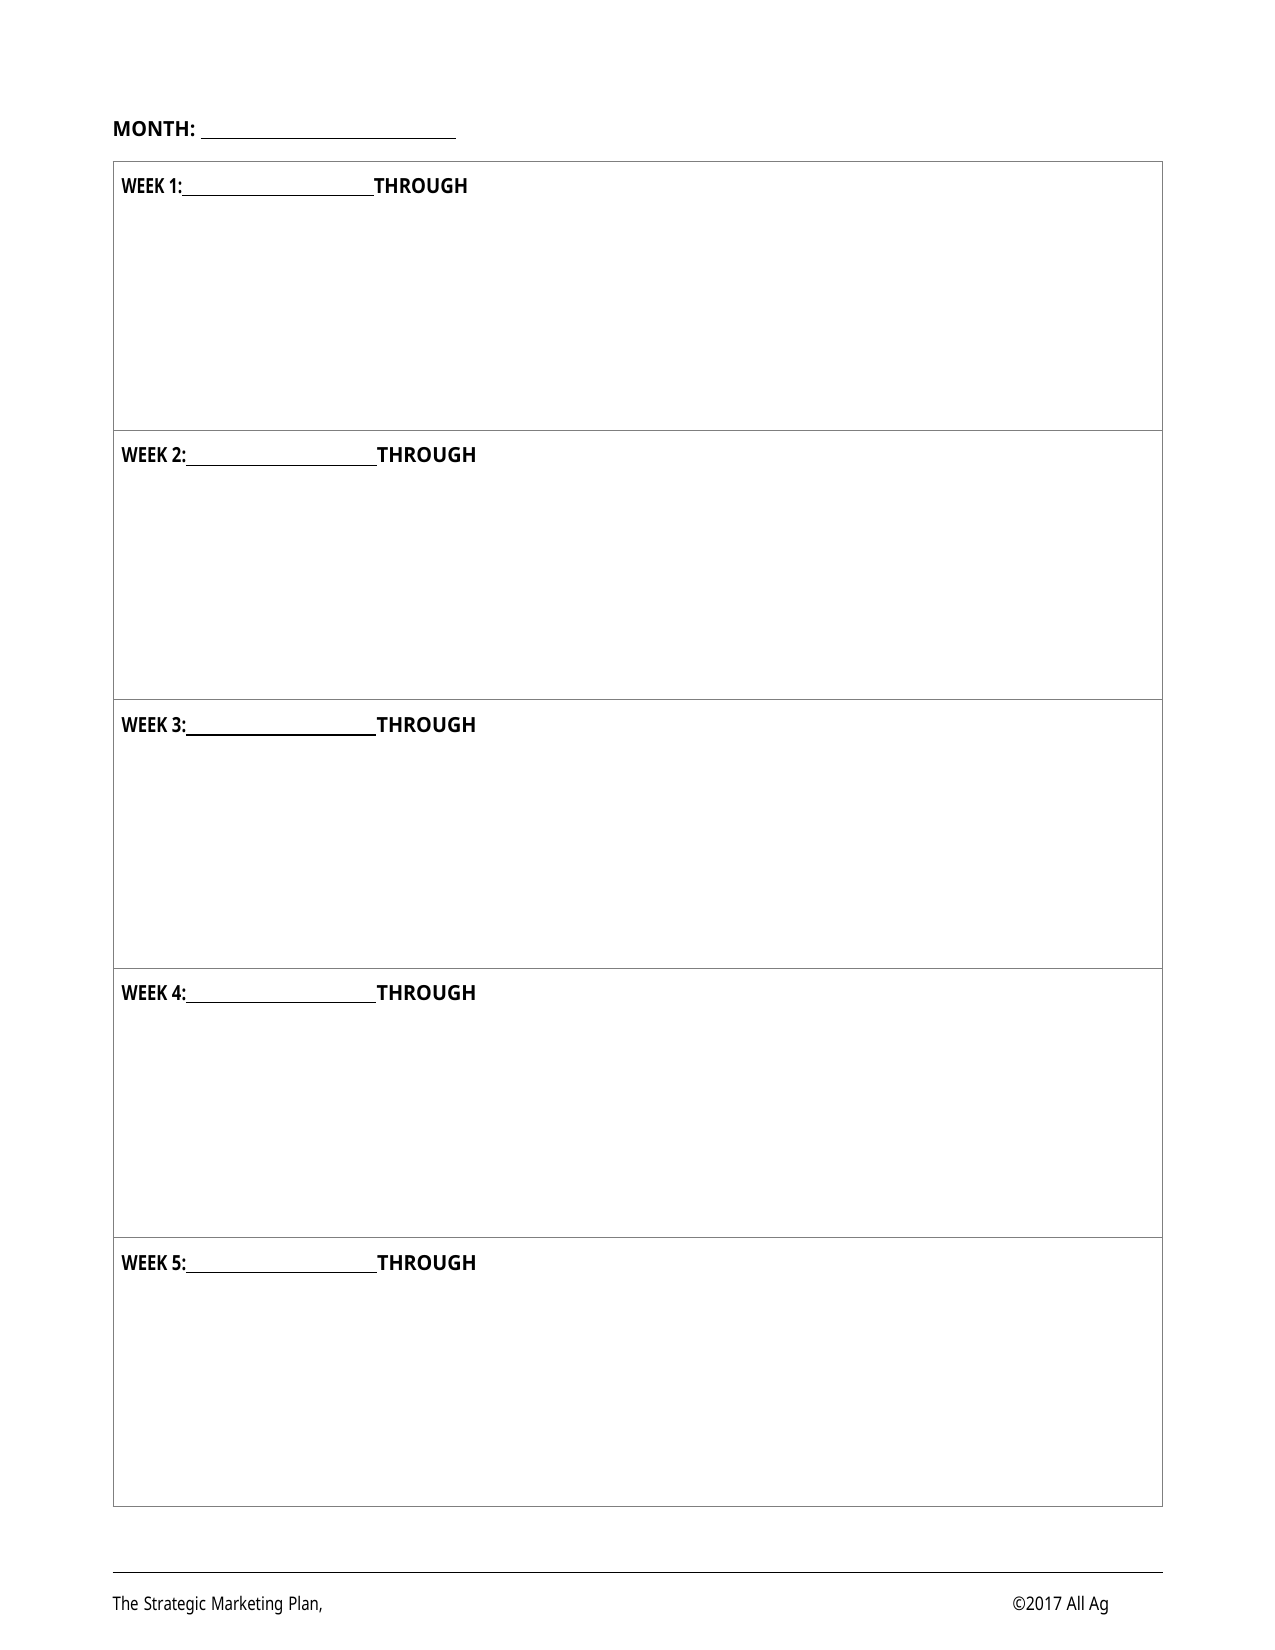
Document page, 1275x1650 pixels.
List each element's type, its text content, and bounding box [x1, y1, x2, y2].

table_cell WEEK 3: THROUGH [114, 700, 1162, 968]
table_cell WEEK 5: THROUGH [114, 1238, 1162, 1506]
table_cell WEEK 2: THROUGH [114, 431, 1162, 699]
table_header WEEK 1: THROUGH [114, 162, 1162, 430]
text MONTH: [112, 114, 1175, 142]
table_cell WEEK 4: THROUGH [114, 969, 1162, 1237]
